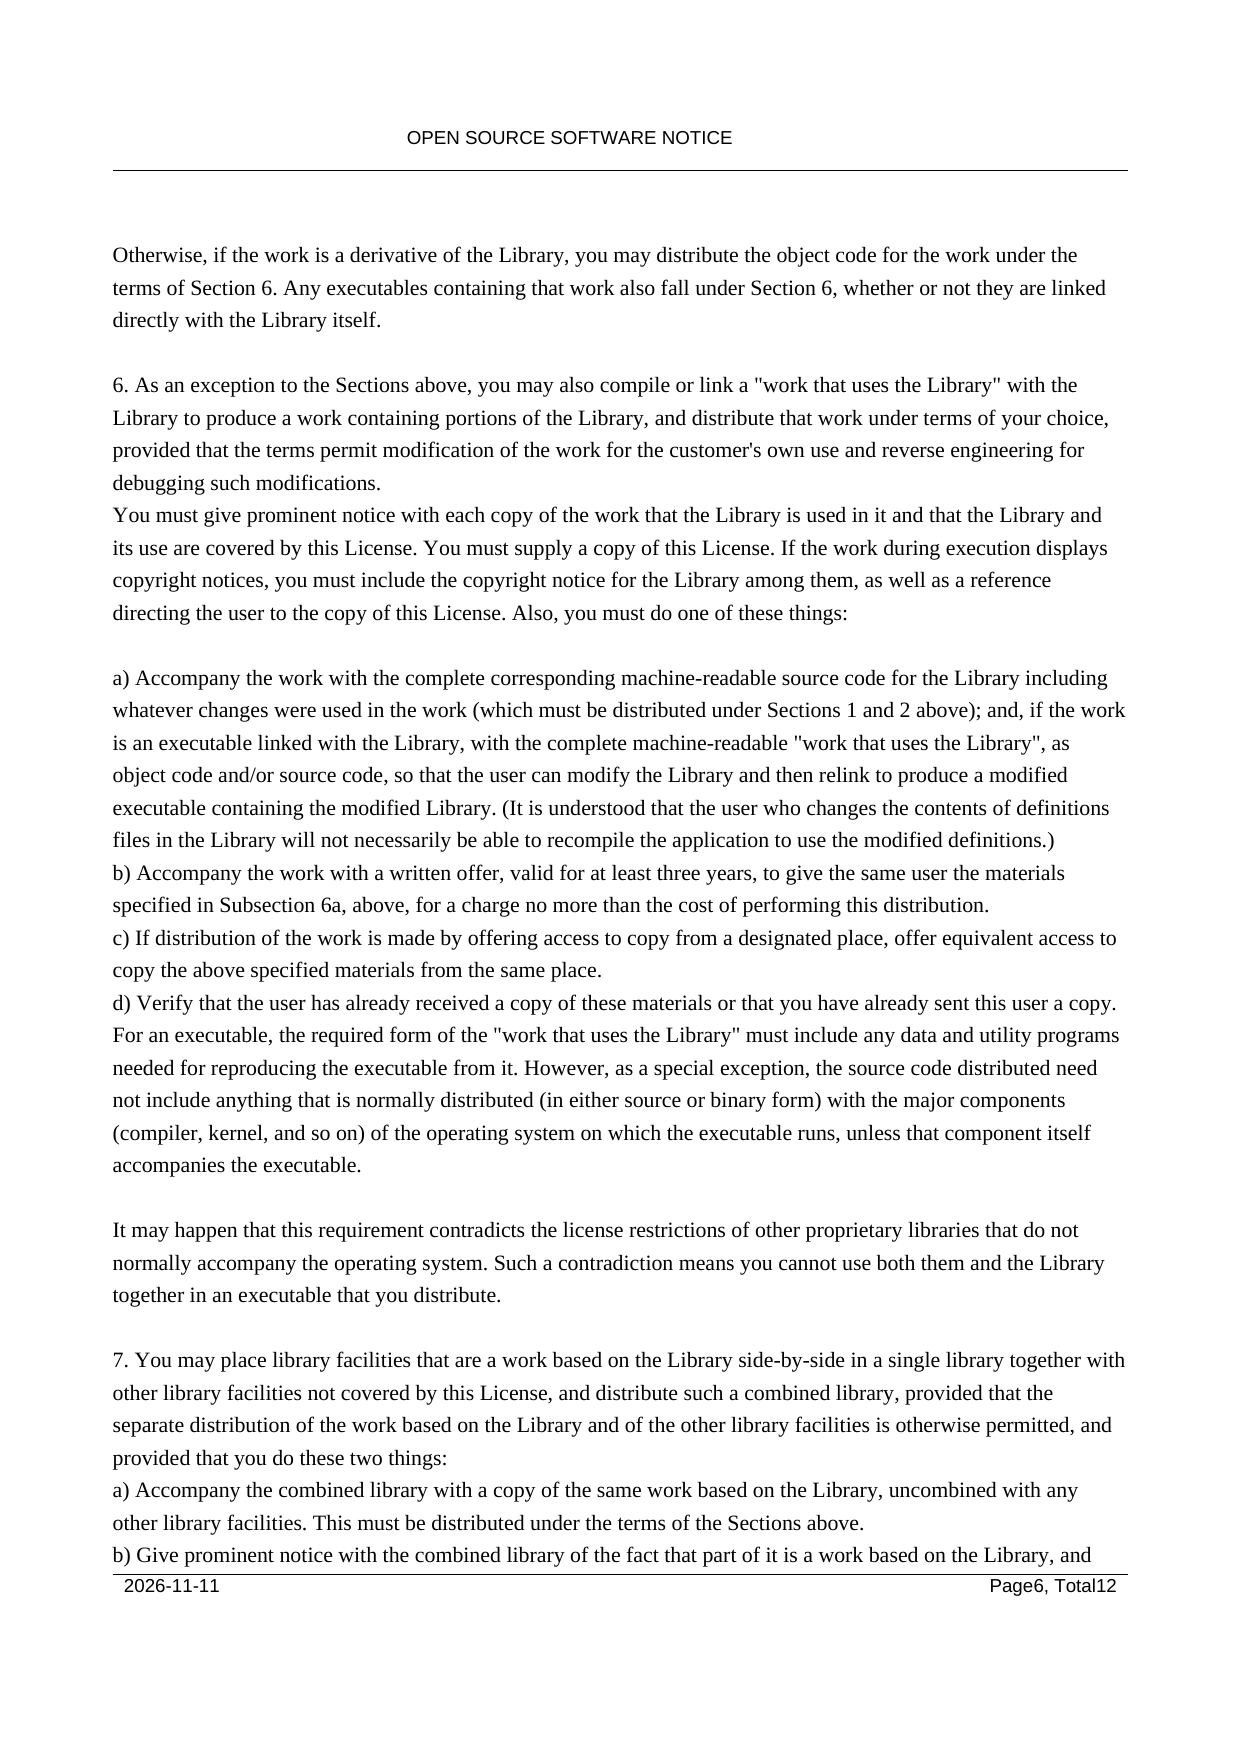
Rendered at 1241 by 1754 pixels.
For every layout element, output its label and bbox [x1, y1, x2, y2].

text [112, 206, 1128, 1571]
